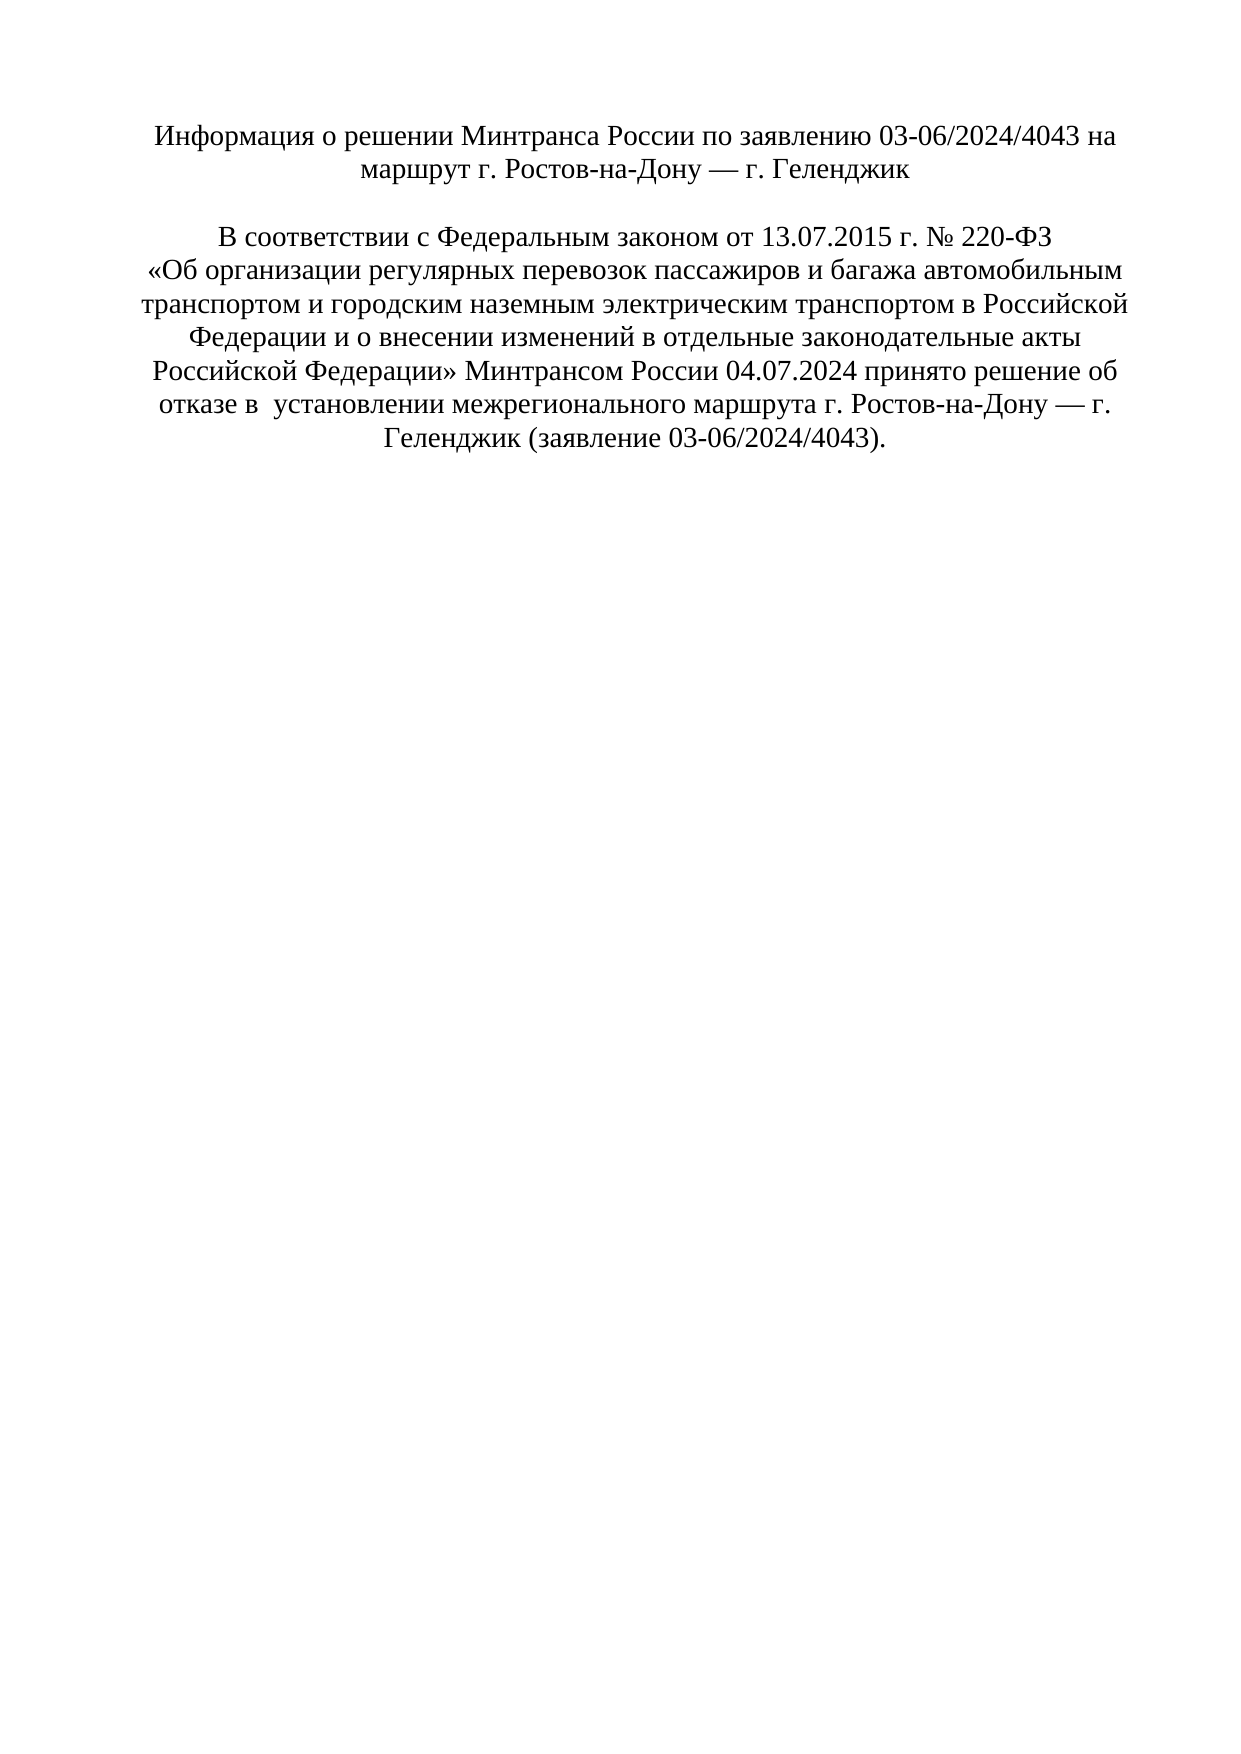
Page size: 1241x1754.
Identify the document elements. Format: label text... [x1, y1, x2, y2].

text В соответствии с Федеральным законом от 13.07.2015 г. № 220-ФЗ «Об организации регулярных перевозок пассажиров и багажа автомобильным транспортом и городским наземным электрическим транспортом в Российской Федерации и о внесении изменений в отдельные законодательные акты Российской Федерации» Минтрансом России 04.07.2024 принято решение об отказе в установлении межрегионального маршрута г. Ростов-на-Дону — г. Геленджик (заявление 03-06/2024/4043). [118, 219, 1152, 453]
text Информация о решении Минтранса России по заявлению 03-06/2024/4043 на маршрут г. Ростов-на-Дону — г. Геленджик [118, 118, 1152, 185]
